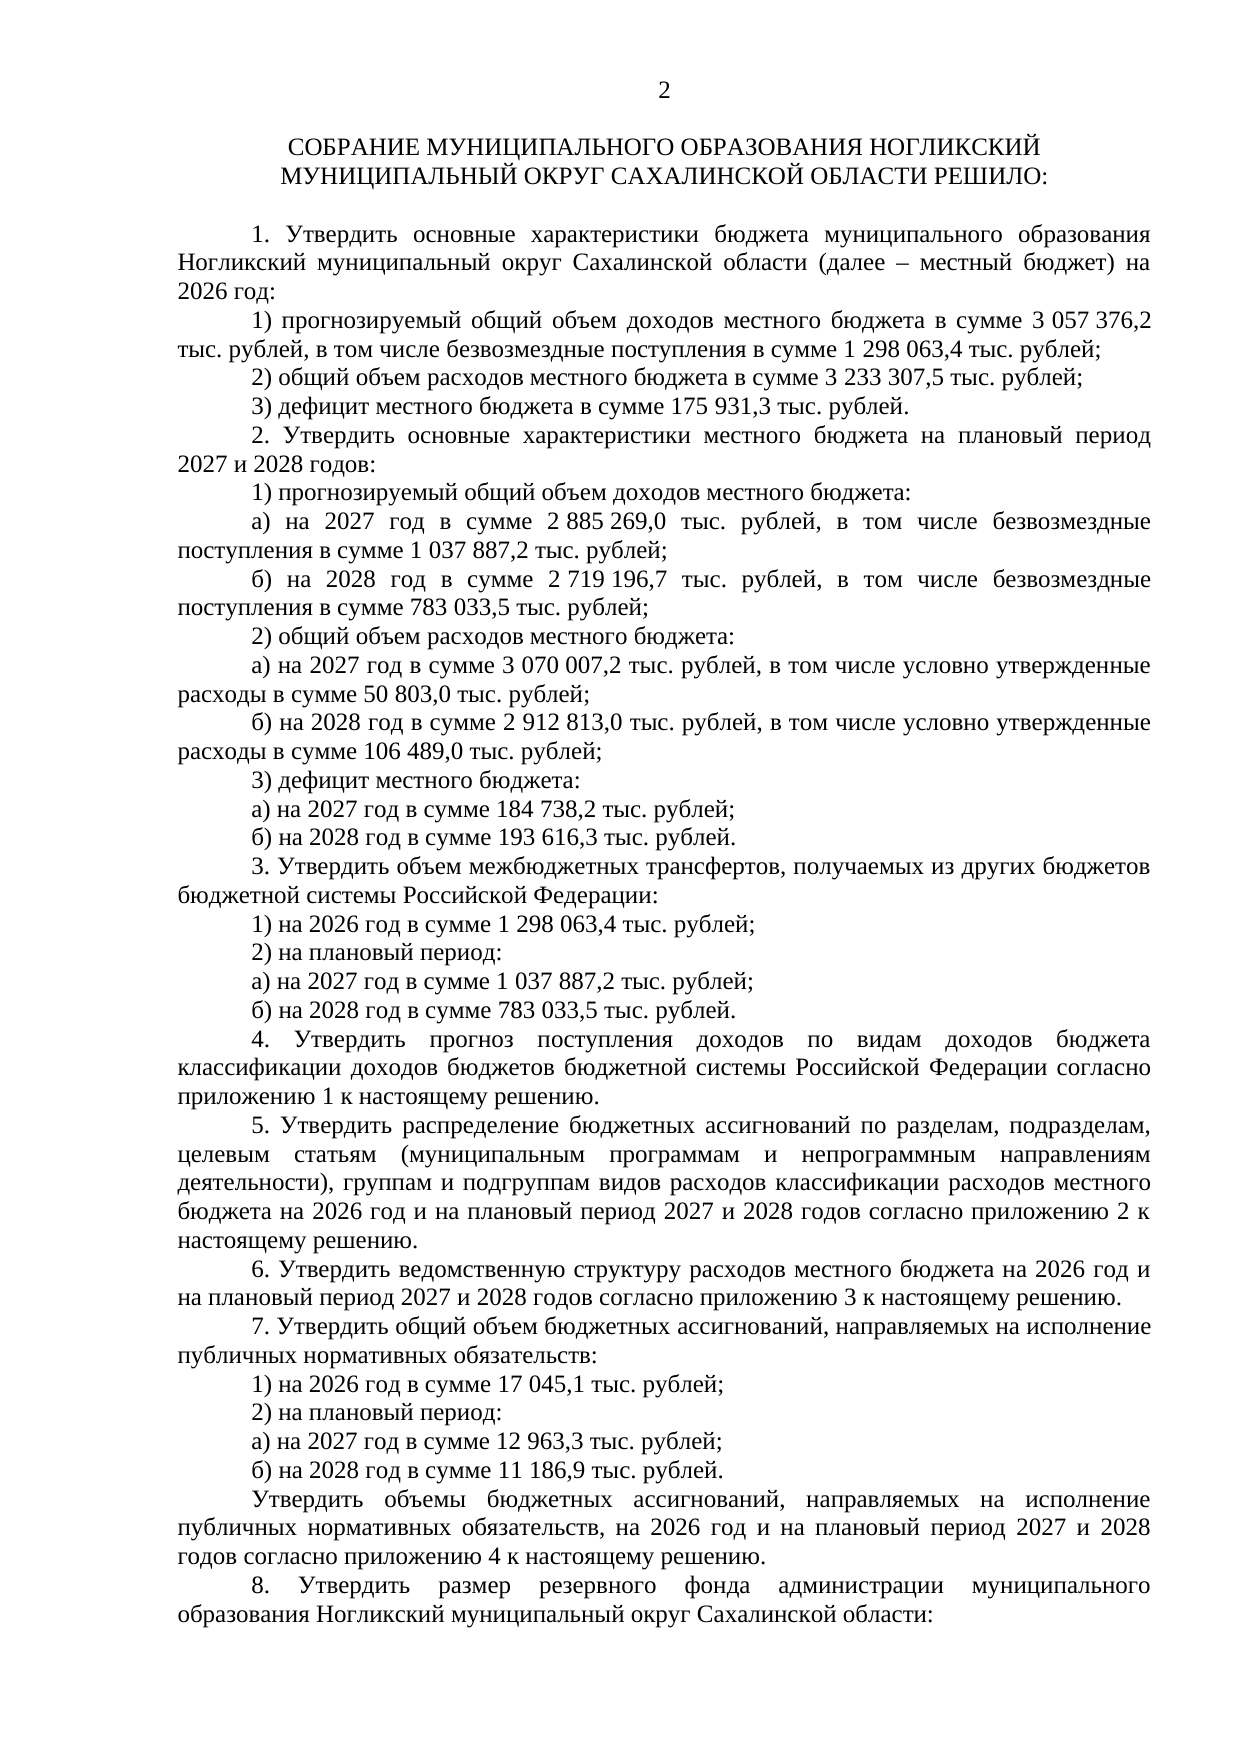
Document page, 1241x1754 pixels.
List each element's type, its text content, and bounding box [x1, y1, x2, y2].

text 1) на 2026 год в сумме 17 045,1 тыс. рублей; [177, 1369, 1152, 1397]
text а) на 2027 год в сумме 12 963,3 тыс. рублей; [177, 1426, 1152, 1455]
text 7. Утвердить общий объем бюджетных ассигнований, направляемых на исполнение публичных нормативных обязательств: [177, 1311, 1152, 1369]
text 5. Утвердить распределение бюджетных ассигнований по разделам, подразделам, целевым статьям (муниципальным программам и непрограммным направлениям деятельности), группам и подгруппам видов расходов классификации расходов местного бюджета на 2026 год и на плановый период 2027 и 2028 годов согласно приложению 2 к настоящему решению. [177, 1110, 1152, 1254]
text 2. Утвердить основные характеристики местного бюджета на плановый период 2027 и 2028 годов: [177, 420, 1152, 477]
text а) на 2027 год в сумме 1 037 887,2 тыс. рублей; [177, 966, 1152, 995]
text 6. Утвердить ведомственную структуру расходов местного бюджета на 2026 год и на плановый период 2027 и 2028 годов согласно приложению 3 к настоящему решению. [177, 1254, 1152, 1311]
text 2) на плановый период: [177, 937, 1152, 966]
text СОБРАНИЕ МУНИЦИПАЛЬНОГО ОБРАЗОВАНИЯ НОГЛИКСКИЙ МУНИЦИПАЛЬНЫЙ ОКРУГ САХАЛИНСКОЙ ОБЛАСТИ РЕШИЛО: [177, 132, 1152, 190]
text 8. Утвердить размер резервного фонда администрации муниципального образования Ногликский муниципальный округ Сахалинской области: [177, 1570, 1152, 1627]
text 2) общий объем расходов местного бюджета: [177, 621, 1152, 650]
text Утвердить объемы бюджетных ассигнований, направляемых на исполнение публичных нормативных обязательств, на 2026 год и на плановый период 2027 и 2028 годов согласно приложению 4 к настоящему решению. [177, 1484, 1152, 1570]
text 1) на 2026 год в сумме 1 298 063,4 тыс. рублей; [177, 909, 1152, 937]
text 1) прогнозируемый общий объем доходов местного бюджета: [177, 477, 1152, 506]
text а) на 2027 год в сумме 184 738,2 тыс. рублей; [177, 794, 1152, 822]
text 1. Утвердить основные характеристики бюджета муниципального образования Ногликский муниципальный округ Сахалинской области (далее – местный бюджет) на 2026 год: [177, 219, 1152, 305]
text б) на 2028 год в сумме 2 719 196,7 тыс. рублей, в том числе безвозмездные поступления в сумме 783 033,5 тыс. рублей; [177, 564, 1152, 621]
text 4. Утвердить прогноз поступления доходов по видам доходов бюджета классификации доходов бюджетов бюджетной системы Российской Федерации согласно приложению 1 к настоящему решению. [177, 1024, 1152, 1110]
text б) на 2028 год в сумме 11 186,9 тыс. рублей. [177, 1455, 1152, 1484]
text 3. Утвердить объем межбюджетных трансфертов, получаемых из других бюджетов бюджетной системы Российской Федерации: [177, 851, 1152, 909]
text б) на 2028 год в сумме 193 616,3 тыс. рублей. [177, 822, 1152, 851]
text 3) дефицит местного бюджета в сумме 175 931,3 тыс. рублей. [177, 391, 1152, 420]
text а) на 2027 год в сумме 2 885 269,0 тыс. рублей, в том числе безвозмездные поступления в сумме 1 037 887,2 тыс. рублей; [177, 506, 1152, 564]
text 2) на плановый период: [177, 1397, 1152, 1426]
text 3) дефицит местного бюджета: [177, 765, 1152, 794]
text б) на 2028 год в сумме 2 912 813,0 тыс. рублей, в том числе условно утвержденные расходы в сумме 106 489,0 тыс. рублей; [177, 707, 1152, 765]
text 2) общий объем расходов местного бюджета в сумме 3 233 307,5 тыс. рублей; [177, 362, 1152, 391]
text 1) прогнозируемый общий объем доходов местного бюджета в сумме 3 057 376,2 тыс. рублей, в том числе безвозмездные поступления в сумме 1 298 063,4 тыс. рублей; [177, 305, 1152, 362]
text а) на 2027 год в сумме 3 070 007,2 тыс. рублей, в том числе условно утвержденные расходы в сумме 50 803,0 тыс. рублей; [177, 650, 1152, 707]
text б) на 2028 год в сумме 783 033,5 тыс. рублей. [177, 995, 1152, 1024]
